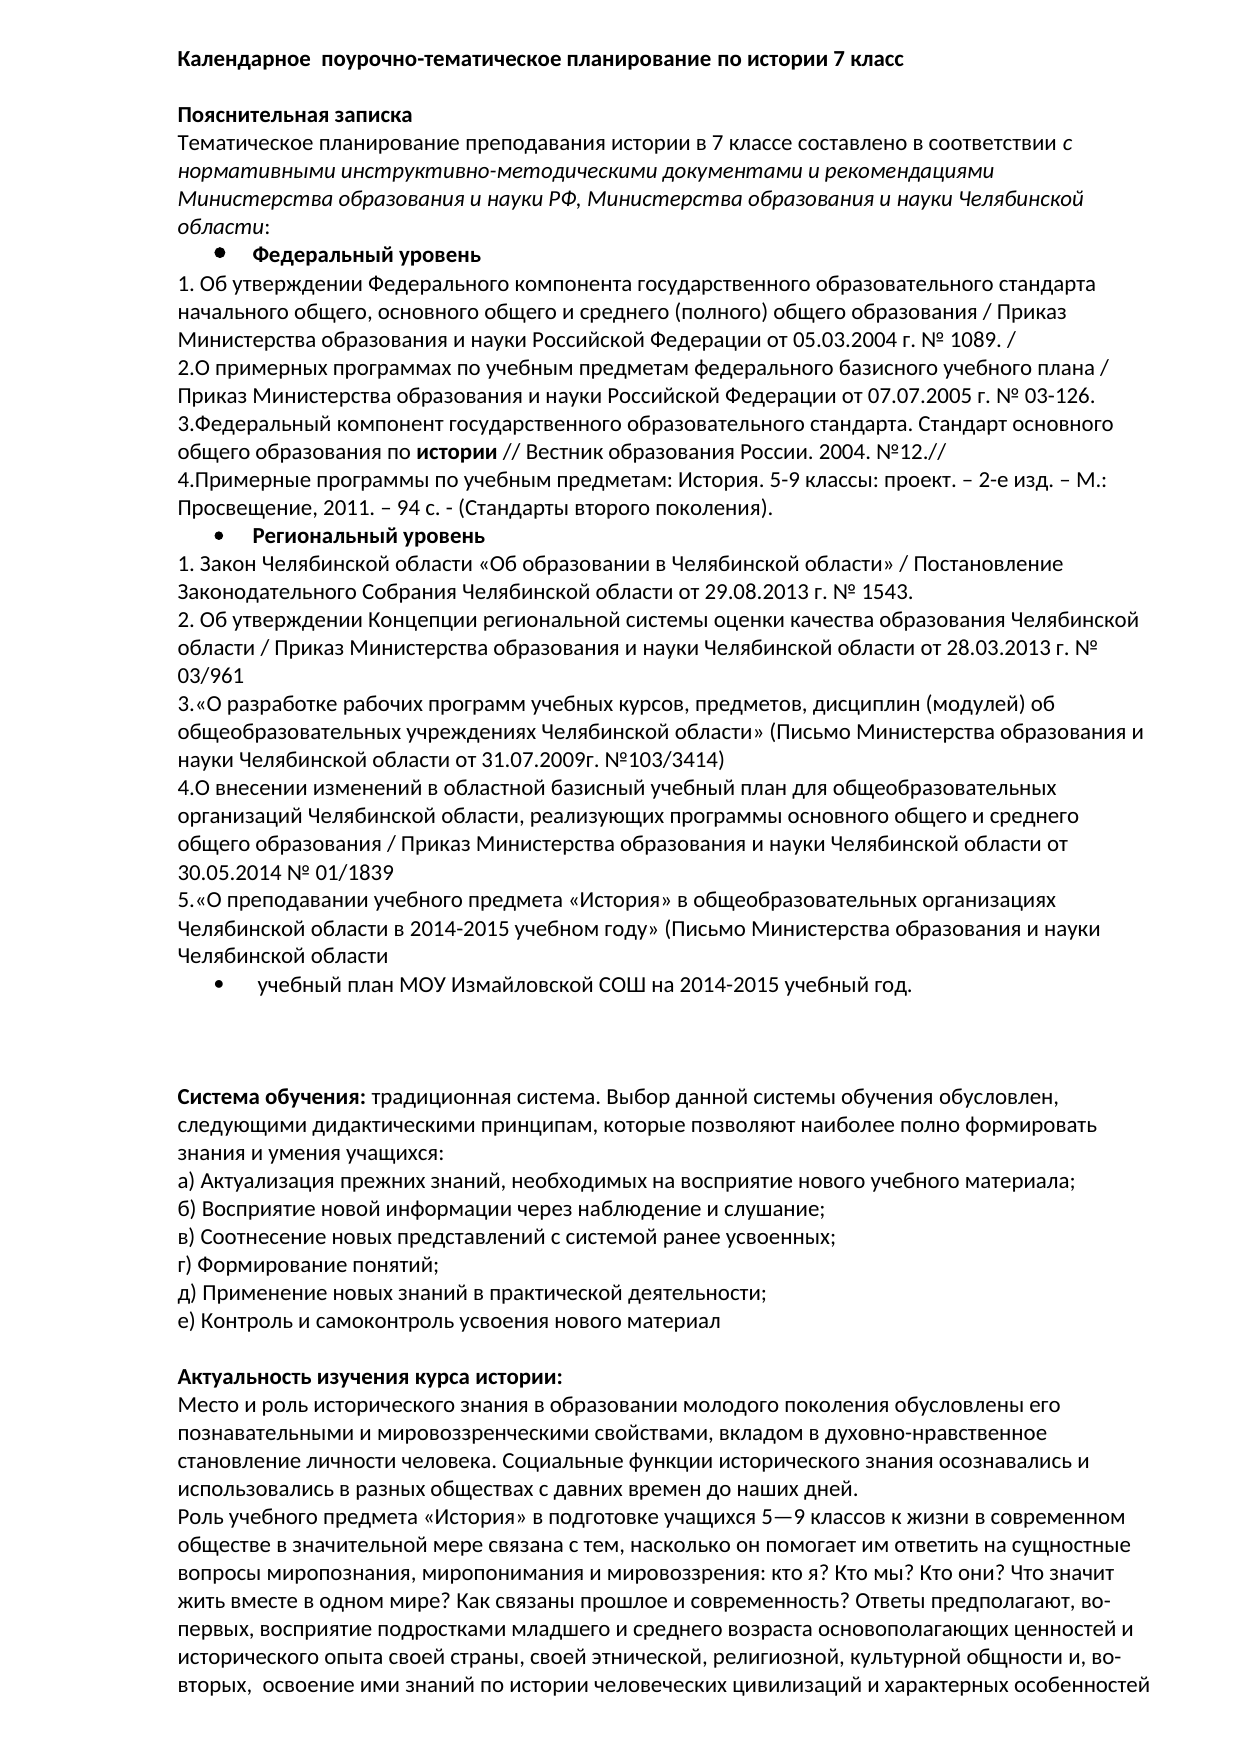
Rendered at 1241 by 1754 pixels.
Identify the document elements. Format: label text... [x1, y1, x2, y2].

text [177, 1502, 1152, 1698]
text Календарное поурочно-тематическое планирование по истории 7 класс [177, 44, 1152, 72]
text г) Формирование понятий; [177, 1250, 1152, 1278]
text в) Соотнесение новых представлений с системой ранее усвоенных; [177, 1222, 1152, 1250]
list учебный план МОУ Измайловской СОШ на 2014-2015 учебный год. [215, 970, 1152, 998]
text е) Контроль и самоконтроль усвоения нового материал [177, 1306, 1152, 1334]
text д) Применение новых знаний в практической деятельности; [177, 1278, 1152, 1306]
text 5.«О преподавании учебного предмета «История» в общеобразовательных организациях Челябинской области в 2014-2015 учебном году» (Письмо Министерства образования и науки Челябинской области [177, 886, 1152, 970]
text б) Восприятие новой информации через наблюдение и слушание; [177, 1194, 1152, 1222]
text Тематическое планирование преподавания истории в 7 классе составлено в соответствии с нормативными инструктивно-методическими документами и рекомендациями Министерства образования и науки РФ, Министерства образования и науки Челябинской области: [177, 128, 1152, 241]
text Место и роль исторического знания в образовании молодого поколения обусловлены его познавательными и мировоззренческими свойствами, вкладом в духовно-нравственное становление личности человека. Социальные функции исторического знания осознавались и использовались в разных обществах с давних времен до наших дней. [177, 1390, 1152, 1502]
text Система обучения: традиционная система. Выбор данной системы обучения обусловлен, следующими дидактическими принципам, которые позволяют наиболее полно формировать знания и умения учащихся: [177, 1082, 1152, 1166]
text 1. Закон Челябинской области «Об образовании в Челябинской области» / Постановление Законодательного Собрания Челябинской области от 29.08.2013 г. № 1543. [177, 549, 1152, 605]
text Пояснительная записка [177, 100, 1152, 128]
text 4.Примерные программы по учебным предметам: История. 5-9 классы: проект. – 2-е изд. – М.: Просвещение, 2011. – 94 с. - (Стандарты второго поколения). [177, 465, 1152, 521]
text 3.«О разработке рабочих программ учебных курсов, предметов, дисциплин (модулей) об общеобразовательных учреждениях Челябинской области» (Письмо Министерства образования и науки Челябинской области от 31.07.2009г. №103/3414) [177, 689, 1152, 773]
list Федеральный уровень [215, 241, 1152, 269]
text 2. Об утверждении Концепции региональной системы оценки качества образования Челябинской области / Приказ Министерства образования и науки Челябинской области от 28.03.2013 г. № 03/961 [177, 605, 1152, 689]
list Региональный уровень [215, 521, 1152, 549]
text 3.Федеральный компонент государственного образовательного стандарта. Стандарт основного общего образования по истории // Вестник образования России. 2004. №12.// [177, 409, 1152, 465]
text 2.О примерных программах по учебным предметам федерального базисного учебного плана / Приказ Министерства образования и науки Российской Федерации от 07.07.2005 г. № 03-126. [177, 353, 1152, 409]
text а) Актуализация прежних знаний, необходимых на восприятие нового учебного материала; [177, 1166, 1152, 1194]
text 4.О внесении изменений в областной базисный учебный план для общеобразовательных организаций Челябинской области, реализующих программы основного общего и среднего общего образования / Приказ Министерства образования и науки Челябинской области от 30.05.2014 № 01/1839 [177, 773, 1152, 886]
text Актуальность изучения курса истории: [177, 1362, 1152, 1390]
text 1. Об утверждении Федерального компонента государственного образовательного стандарта начального общего, основного общего и среднего (полного) общего образования / Приказ Министерства образования и науки Российской Федерации от 05.03.2004 г. № 1089. / [177, 269, 1152, 353]
